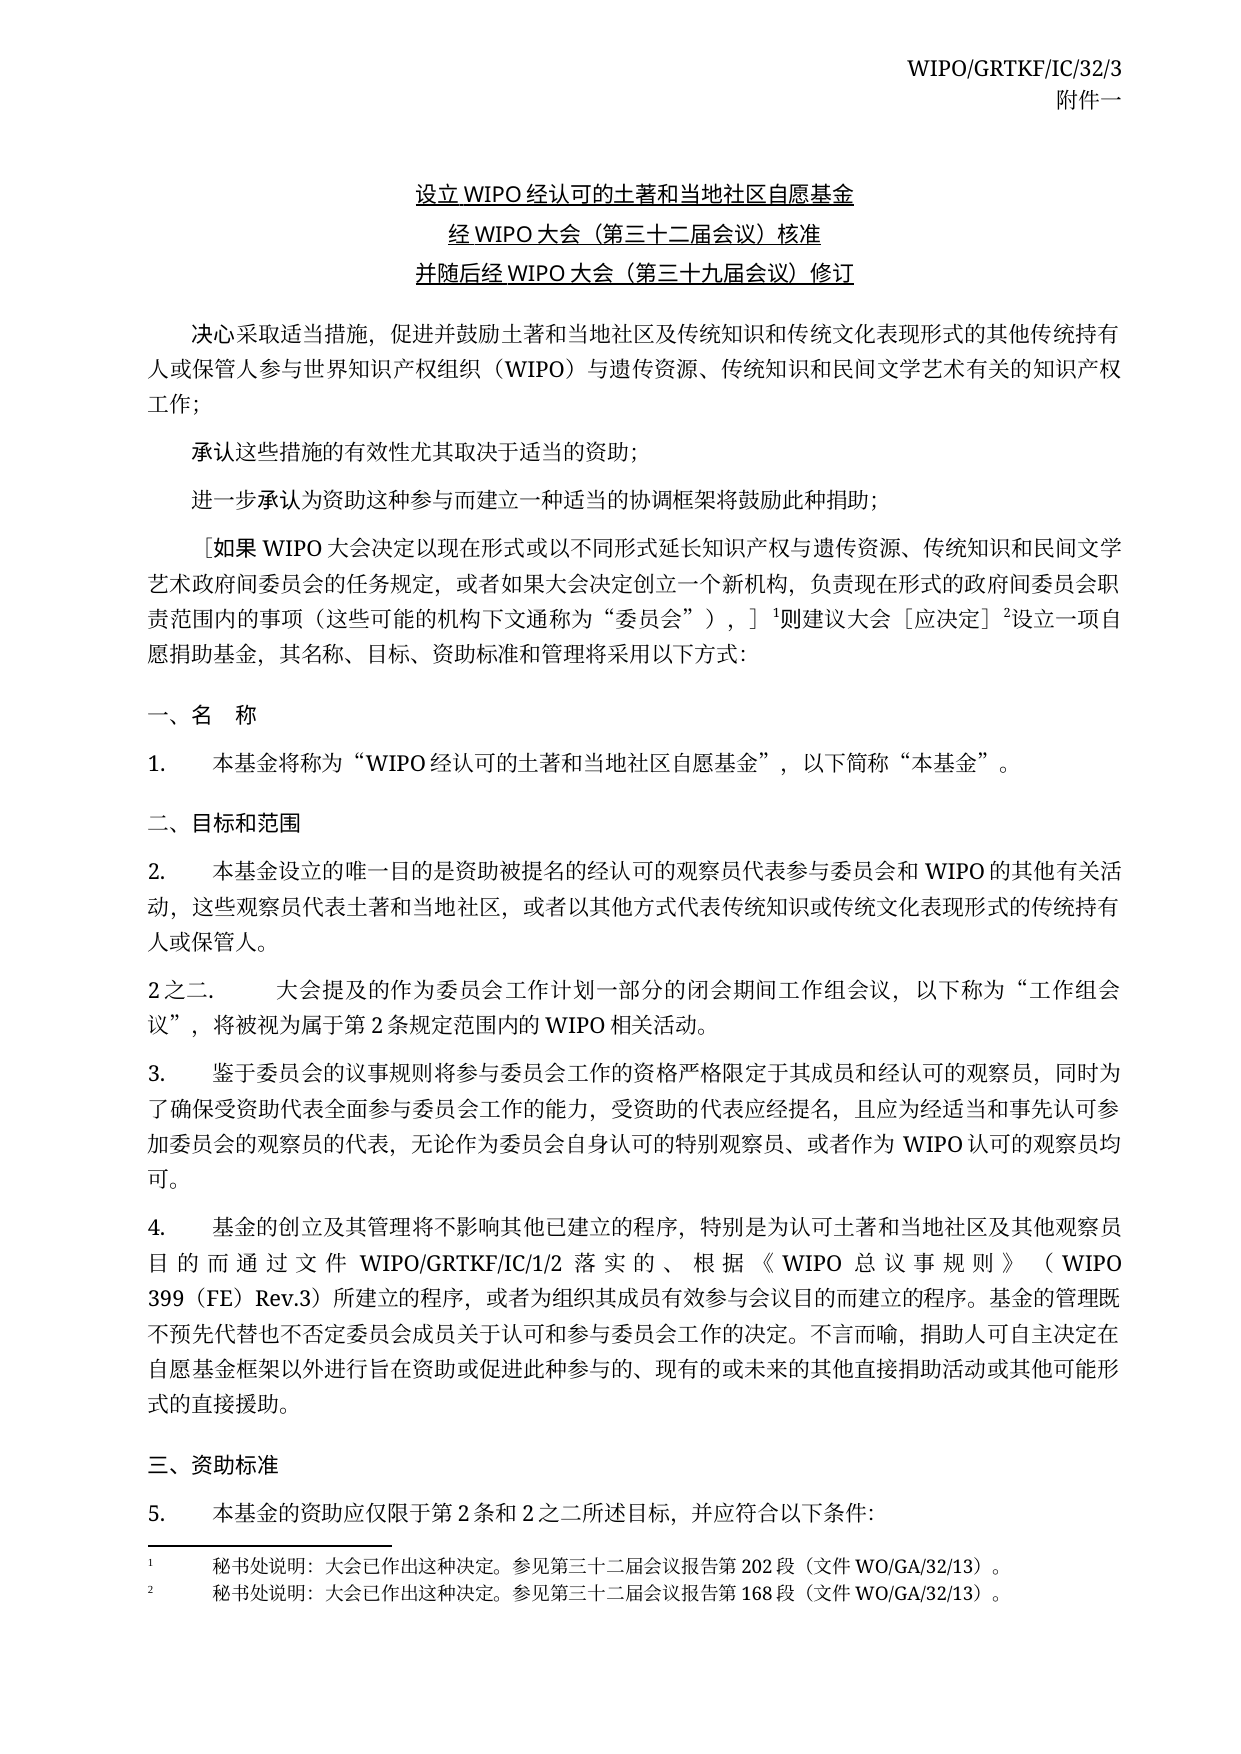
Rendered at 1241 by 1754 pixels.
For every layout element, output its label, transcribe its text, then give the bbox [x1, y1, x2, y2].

text 2. 本基金设立的唯一目的是资助被提名的经认可的观察员代表参与委员会和WIPO的其他有关活动，这些观察员代表土著和当地社区，或者以其他方式代表传统知识或传统文化表现形式的传统持有人或保管人。 [148, 850, 1122, 957]
text 1. 本基金将称为“WIPO经认可的土著和当地社区自愿基金”，以下简称“本基金”。 [148, 742, 1122, 777]
text 决心采取适当措施，促进并鼓励土著和当地社区及传统知识和传统文化表现形式的其他传统持有人或保管人参与世界知识产权组织（WIPO）与遗传资源、传统知识和民间文学艺术有关的知识产权工作； [148, 313, 1122, 419]
text 进一步承认为资助这种参与而建立一种适当的协调框架将鼓励此种捐助； [148, 479, 1122, 515]
text 2之二. 大会提及的作为委员会工作计划一部分的闭会期间工作组会议，以下称为“工作组会议”，将被视为属于第2条规定范围内的WIPO相关活动。 [148, 969, 1122, 1040]
text ［如果WIPO大会决定以现在形式或以不同形式延长知识产权与遗传资源、传统知识和民间文学艺术政府间委员会的任务规定，或者如果大会决定创立一个新机构，负责现在形式的政府间委员会职责范围内的事项（这些可能的机构下文通称为“委员会”），］则建议大会［应决定］设立一项自愿捐助基金，其名称、目标、资助标准和管理将采用以下方式： [148, 527, 1122, 669]
text 4. 基金的创立及其管理将不影响其他已建立的程序，特别是为认可土著和当地社区及其他观察员目的而通过文件WIPO/GRTKF/IC/1/2落实的、根据《WIPO总议事规则》（WIPO 399（FE）Rev.3）所建立的程序，或者为组织其成员有效参与会议目的而建立的程序。基金的管理既不预先代替也不否定委员会成员关于认可和参与委员会工作的决定。不言而喻，捐助人可自主决定在自愿基金框架以外进行旨在资助或促进此种参与的、现有的或未来的其他直接捐助活动或其他可能形式的直接援助。 [148, 1207, 1122, 1419]
text 设立WIPO经认可的土著和当地社区自愿基金 经WIPO大会（第三十二届会议）核准 并随后经WIPO大会（第三十九届会议）修订 [148, 169, 1122, 288]
text 5. 本基金的资助应仅限于第2条和2之二所述目标，并应符合以下条件： [148, 1492, 1122, 1527]
text 3. 鉴于委员会的议事规则将参与委员会工作的资格严格限定于其成员和经认可的观察员，同时为了确保受资助代表全面参与委员会工作的能力，受资助的代表应经提名，且应为经适当和事先认可参加委员会的观察员的代表，无论作为委员会自身认可的特别观察员、或者作为WIPO认可的观察员均可。 [148, 1052, 1122, 1194]
text 一、名 称 [148, 694, 1122, 729]
text 承认这些措施的有效性尤其取决于适当的资助； [148, 432, 1122, 467]
text 二、目标和范围 [148, 802, 1122, 838]
text 三、资助标准 [148, 1444, 1122, 1479]
